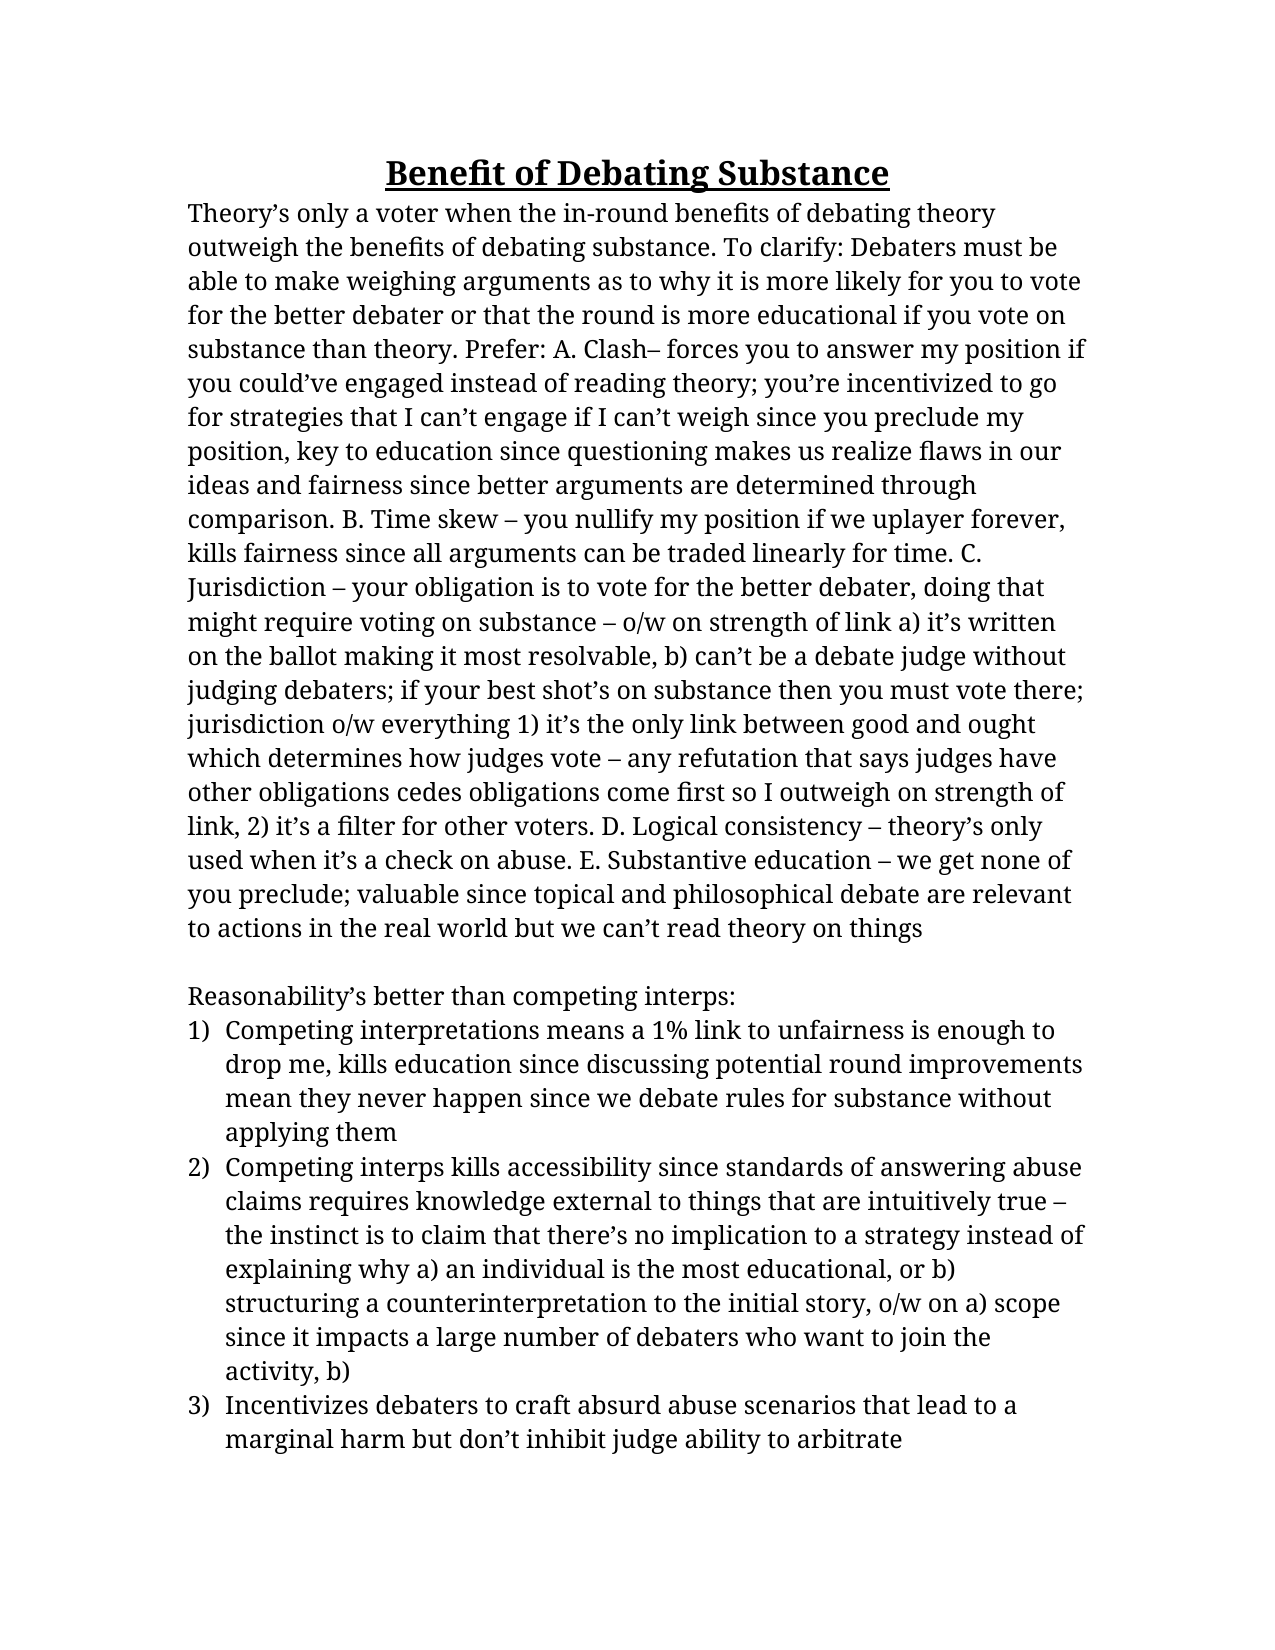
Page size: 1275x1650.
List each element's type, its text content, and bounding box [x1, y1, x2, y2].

text Theory’s only a voter when the in-round benefits of debating theory outweigh the benefits of debating substance. To clarify: Debaters must be able to make weighing arguments as to why it is more likely for you to vote for the better debater or that the round is more educational if you vote on substance than theory. Prefer: A. Clash– forces you to answer my position if you could’ve engaged instead of reading theory; you’re incentivized to go for strategies that I can’t engage if I can’t weigh since you preclude my position, key to education since questioning makes us realize flaws in our ideas and fairness since better arguments are determined through comparison. B. Time skew – you nullify my position if we uplayer forever, kills fairness since all arguments can be traded linearly for time. C. Jurisdiction – your obligation is to vote for the better debater, doing that might require voting on substance – o/w on strength of link a) it’s written on the ballot making it most resolvable, b) can’t be a debate judge without judging debaters; if your best shot’s on substance then you must vote there; jurisdiction o/w everything 1) it’s the only link between good and ought which determines how judges vote – any refutation that says judges have other obligations cedes obligations come first so I outweigh on strength of link, 2) it’s a filter for other voters. D. Logical consistency – theory’s only used when it’s a check on abuse. E. Substantive education – we get none of you preclude; valuable since topical and philosophical debate are relevant to actions in the real world but we can’t read theory on things [187, 195, 1087, 945]
list Competing interpretations means a 1% link to unfairness is enough to drop me, kills education since discussing potential round improvements mean they never happen since we debate rules for substance without applying them [187, 1013, 1087, 1149]
list Competing interps kills accessibility since standards of answering abuse claims requires knowledge external to things that are intuitively true – the instinct is to claim that there’s no implication to a strategy instead of explaining why a) an individual is the most educational, or b) structuring a counterinterpretation to the initial story, o/w on a) scope since it impacts a large number of debaters who want to join the activity, b) [187, 1149, 1087, 1388]
subtitle Benefit of Debating Substance [187, 150, 1087, 195]
list Incentivizes debaters to craft absurd abuse scenarios that lead to a marginal harm but don’t inhibit judge ability to arbitrate [187, 1388, 1087, 1456]
text Reasonability’s better than competing interps: [187, 979, 1087, 1013]
